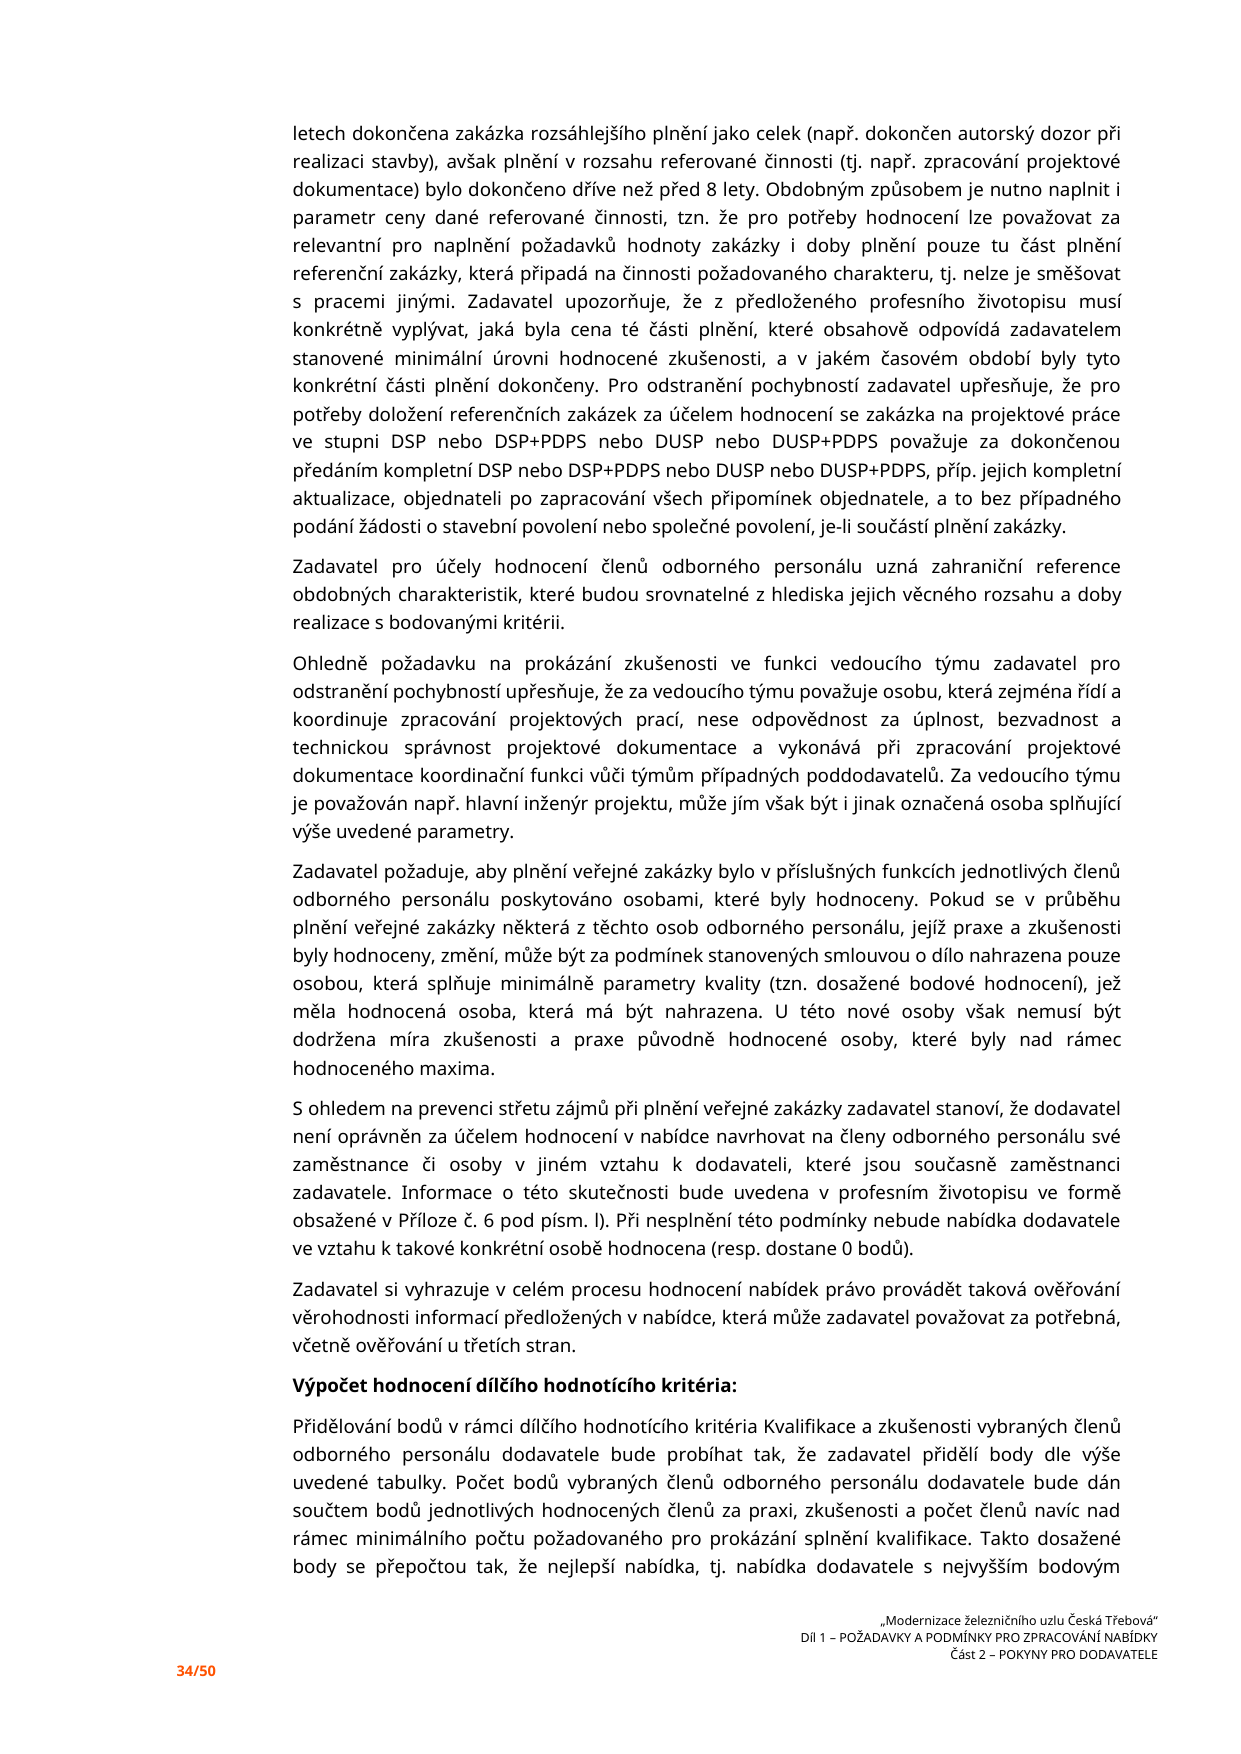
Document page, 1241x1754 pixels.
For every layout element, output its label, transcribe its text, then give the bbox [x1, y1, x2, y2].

list Výpočet hodnocení dílčího hodnotícího kritéria: [292, 1372, 1122, 1398]
list Zadavatel požaduje, aby plnění veřejné zakázky bylo v příslušných funkcích jednotlivých členů odborného personálu poskytováno osobami, které byly hodnoceny. Pokud se v průběhu plnění veřejné zakázky některá z těchto osob odborného personálu, jejíž praxe a zkušenosti byly hodnoceny, změní, může být za podmínek stanovených smlouvou o dílo nahrazena pouze osobou, která splňuje minimálně parametry kvality (tzn. dosažené bodové hodnocení), jež měla hodnocená osoba, která má být nahrazena. U této nové osoby však nemusí být dodržena míra zkušenosti a praxe původně hodnocené osoby, které byly nad rámec hodnoceného maxima. [292, 859, 1122, 1080]
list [292, 1413, 1122, 1579]
list Zadavatel si vyhrazuje v celém procesu hodnocení nabídek právo provádět taková ověřování věrohodnosti informací předložených v nabídce, která může zadavatel považovat za potřebná, včetně ověřování u třetích stran. [292, 1276, 1122, 1357]
list Ohledně požadavku na prokázání zkušenosti ve funkci vedoucího týmu zadavatel pro odstranění pochybností upřesňuje, že za vedoucího týmu považuje osobu, která zejména řídí a koordinuje zpracování projektových prací, nese odpovědnost za úplnost, bezvadnost a technickou správnost projektové dokumentace a vykonává při zpracování projektové dokumentace koordinační funkci vůči týmům případných poddodavatelů. Za vedoucího týmu je považován např. hlavní inženýr projektu, může jím však být i jinak označená osoba splňující výše uvedené parametry. [292, 650, 1122, 844]
list Zadavatel pro účely hodnocení členů odborného personálu uzná zahraniční reference obdobných charakteristik, které budou srovnatelné z hlediska jejich věcného rozsahu a doby realizace s bodovanými kritérii. [292, 553, 1122, 635]
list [292, 121, 1122, 538]
list S ohledem na prevenci střetu zájmů při plnění veřejné zakázky zadavatel stanoví, že dodavatel není oprávněn za účelem hodnocení v nabídce navrhovat na členy odborného personálu své zaměstnance či osoby v jiném vztahu k dodavateli, které jsou současně zaměstnanci zadavatele. Informace o této skutečnosti bude uvedena v profesním životopisu ve formě obsažené v Příloze č. 6 pod písm. l). Při nesplnění této podmínky nebude nabídka dodavatele ve vztahu k takové konkrétní osobě hodnocena (resp. dostane 0 bodů). [292, 1095, 1122, 1261]
